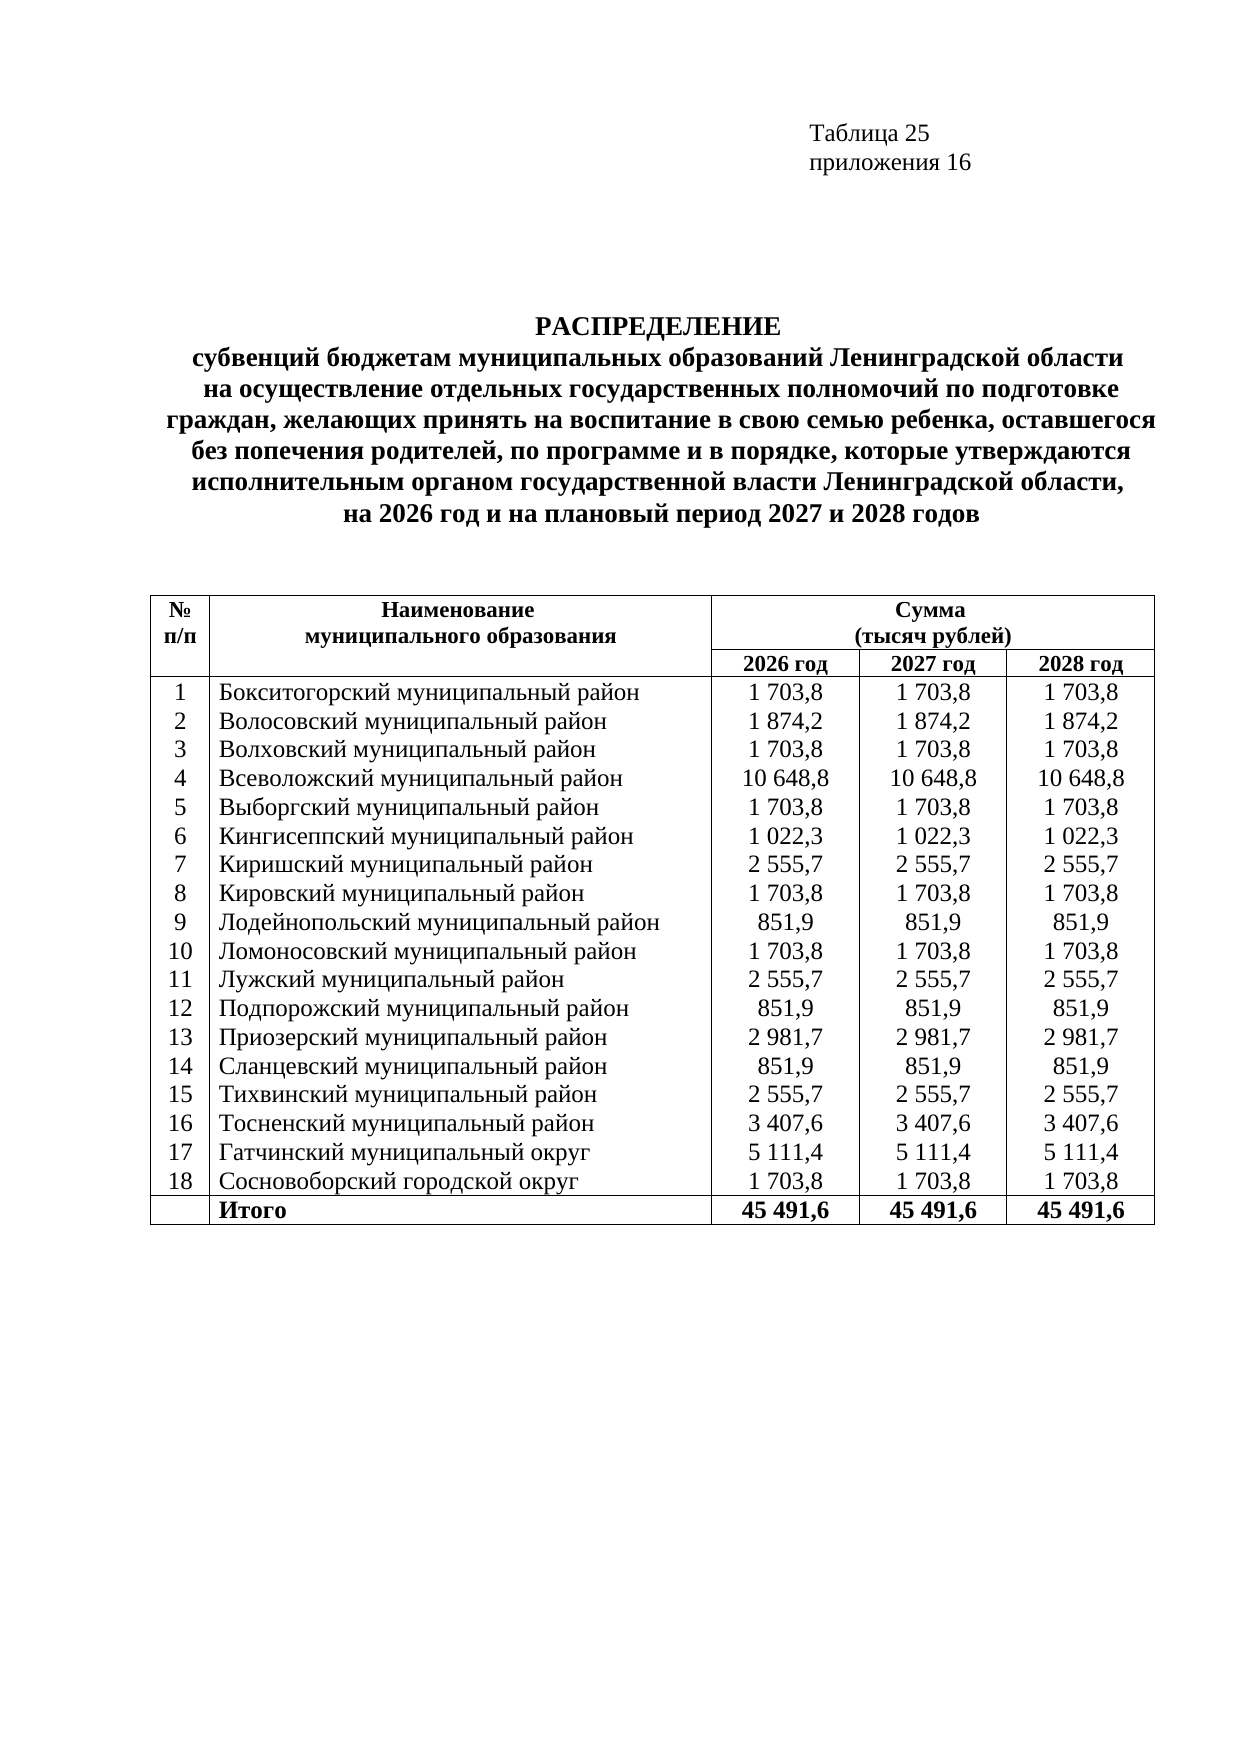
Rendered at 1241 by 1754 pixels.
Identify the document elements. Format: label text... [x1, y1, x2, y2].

table_cell 1 703,8 [1007, 1166, 1154, 1194]
text приложения 16 [809, 147, 1163, 176]
text Таблица 25 [809, 118, 1163, 147]
table_cell Итого [210, 1196, 711, 1224]
table_cell 1 874,2 [712, 706, 859, 734]
table_cell Лужский муниципальный район [210, 965, 711, 993]
table_cell 15 [151, 1080, 209, 1108]
table_cell 2027 год [860, 650, 1006, 676]
table_cell Приозерский муниципальный район [210, 1022, 711, 1051]
table_cell 1 703,8 [860, 936, 1006, 964]
table_cell 10 648,8 [1007, 763, 1154, 792]
table_cell 1 703,8 [860, 878, 1006, 907]
table_cell 1 874,2 [1007, 706, 1154, 734]
table_cell Киришский муниципальный район [210, 850, 711, 878]
table_cell Гатчинский муниципальный округ [210, 1137, 711, 1166]
table_cell 1 703,8 [712, 792, 859, 821]
table_cell 851,9 [1007, 907, 1154, 936]
table_cell 1 703,8 [1007, 878, 1154, 907]
table_cell 2 555,7 [1007, 1080, 1154, 1108]
table_cell 1 [151, 677, 209, 706]
table_cell Сосновоборский городской округ [210, 1166, 711, 1194]
table_cell 12 [151, 993, 209, 1022]
table_cell 4 [151, 763, 209, 792]
text РАСПРЕДЕЛЕНИЕ субвенций бюджетам муниципальных образований Ленинградской области на осуществление отдельных государственных полномочий по подготовке граждан, желающих принять на воспитание в свою семью ребенка, оставшегося без попечения родителей, по программе и в порядке, которые утверждаются исполнительным органом государственной власти Ленинградской области, на 2026 год и на плановый период 2027 и 2028 годов [159, 310, 1163, 528]
table_header Сумма (тысяч рублей) [712, 596, 1154, 649]
table_cell 2 981,7 [712, 1022, 859, 1051]
table_cell 851,9 [1007, 1051, 1154, 1079]
table_cell 1 703,8 [712, 735, 859, 763]
table_cell [151, 1196, 209, 1224]
table_cell 2 555,7 [1007, 850, 1154, 878]
table_cell 16 [151, 1108, 209, 1137]
table_cell 9 [151, 907, 209, 936]
table_cell 45 491,6 [860, 1196, 1006, 1224]
table_cell 5 111,4 [860, 1137, 1006, 1166]
table_cell Подпорожский муниципальный район [210, 993, 711, 1022]
table_cell Кингисеппский муниципальный район [210, 821, 711, 849]
table_cell 851,9 [712, 993, 859, 1022]
table_cell 3 407,6 [712, 1108, 859, 1137]
table_cell 3 407,6 [860, 1108, 1006, 1137]
table_cell 2028 год [1007, 650, 1154, 676]
table_cell 8 [151, 878, 209, 907]
table_cell 2 981,7 [1007, 1022, 1154, 1051]
table_cell 45 491,6 [712, 1196, 859, 1224]
table_cell 1 703,8 [1007, 936, 1154, 964]
table_cell 1 703,8 [1007, 792, 1154, 821]
table_cell 1 703,8 [860, 677, 1006, 706]
table_cell 45 491,6 [1007, 1196, 1154, 1224]
table_cell 851,9 [712, 1051, 859, 1079]
table_cell 5 [151, 792, 209, 821]
table_cell Всеволожский муниципальный район [210, 763, 711, 792]
table_cell 1 703,8 [860, 735, 1006, 763]
table_cell 1 874,2 [860, 706, 1006, 734]
table_header № п/п [151, 596, 209, 676]
table_cell 1 703,8 [1007, 677, 1154, 706]
table_cell 1 703,8 [712, 1166, 859, 1194]
table_cell 1 703,8 [712, 936, 859, 964]
table_cell 2026 год [712, 650, 859, 676]
table_cell 851,9 [860, 907, 1006, 936]
table_cell 3 [151, 735, 209, 763]
table_cell 13 [151, 1022, 209, 1051]
table_cell 1 022,3 [860, 821, 1006, 849]
table_cell 10 [151, 936, 209, 964]
table_cell 2 555,7 [712, 965, 859, 993]
table_cell 5 111,4 [712, 1137, 859, 1166]
table_cell 1 703,8 [712, 677, 859, 706]
table_header Наименование муниципального образования [210, 596, 711, 676]
table_cell 2 555,7 [1007, 965, 1154, 993]
table_cell 851,9 [712, 907, 859, 936]
table_cell 5 111,4 [1007, 1137, 1154, 1166]
table_cell 2 [151, 706, 209, 734]
table_cell 6 [151, 821, 209, 849]
table_cell 3 407,6 [1007, 1108, 1154, 1137]
table_cell 2 555,7 [712, 850, 859, 878]
table_cell Тихвинский муниципальный район [210, 1080, 711, 1108]
table_cell 17 [151, 1137, 209, 1166]
table_cell 1 703,8 [712, 878, 859, 907]
table_cell Кировский муниципальный район [210, 878, 711, 907]
table_cell Сланцевский муниципальный район [210, 1051, 711, 1079]
table_cell 14 [151, 1051, 209, 1079]
table_cell 10 648,8 [860, 763, 1006, 792]
table_cell 1 022,3 [1007, 821, 1154, 849]
table_cell 2 555,7 [860, 1080, 1006, 1108]
table_cell Выборгский муниципальный район [210, 792, 711, 821]
table_cell 10 648,8 [712, 763, 859, 792]
table_cell 2 555,7 [860, 965, 1006, 993]
table_cell 1 703,8 [860, 792, 1006, 821]
table_cell Лодейнопольский муниципальный район [210, 907, 711, 936]
table_cell Тосненский муниципальный район [210, 1108, 711, 1137]
table_cell 1 703,8 [1007, 735, 1154, 763]
table_cell 2 981,7 [860, 1022, 1006, 1051]
table_cell 2 555,7 [712, 1080, 859, 1108]
table_cell Волховский муниципальный район [210, 735, 711, 763]
table_cell 1 703,8 [860, 1166, 1006, 1194]
table_cell 851,9 [1007, 993, 1154, 1022]
table_cell 851,9 [860, 1051, 1006, 1079]
table_cell 1 022,3 [712, 821, 859, 849]
table_cell 18 [151, 1166, 209, 1194]
table_cell 7 [151, 850, 209, 878]
table_cell Ломоносовский муниципальный район [210, 936, 711, 964]
table_cell Бокситогорский муниципальный район [210, 677, 711, 706]
table_cell Волосовский муниципальный район [210, 706, 711, 734]
table_cell 851,9 [860, 993, 1006, 1022]
table_cell 2 555,7 [860, 850, 1006, 878]
table_cell 11 [151, 965, 209, 993]
